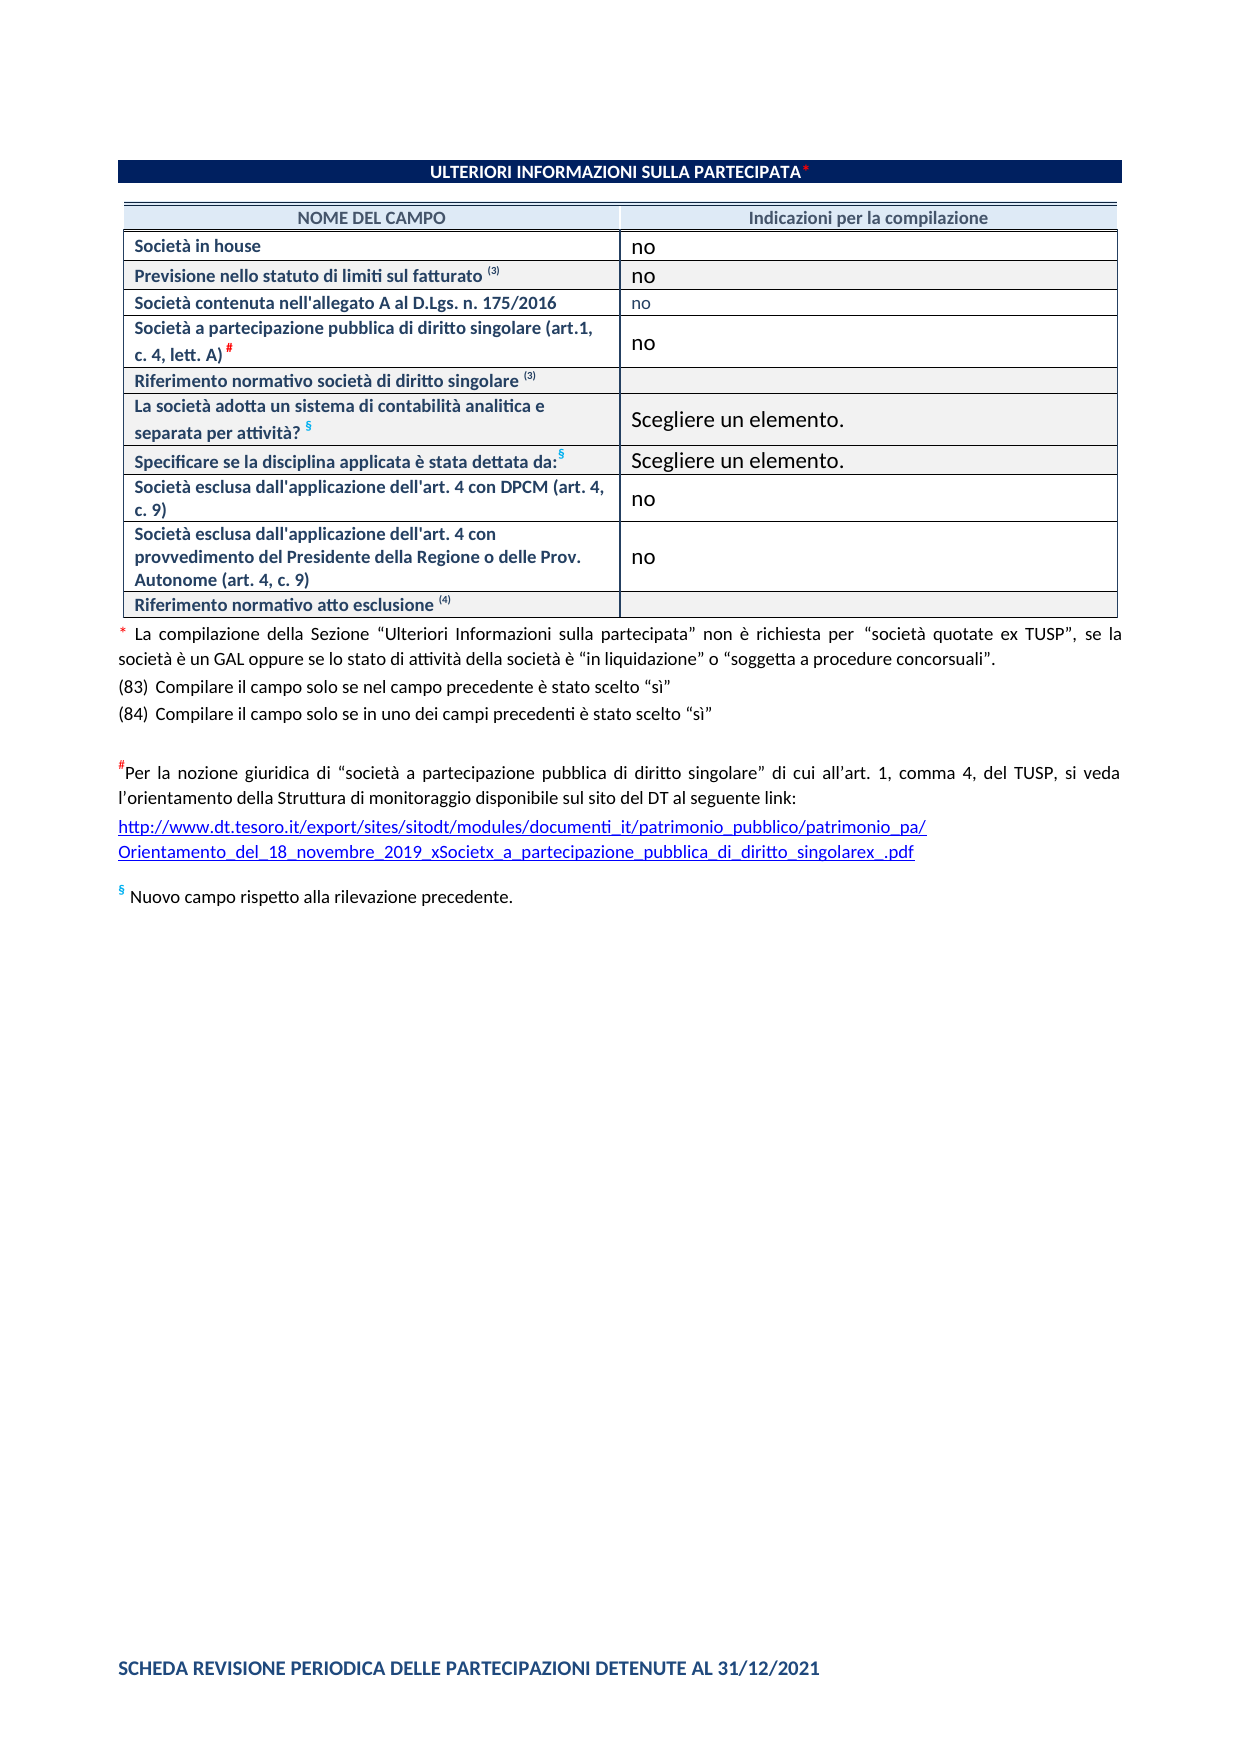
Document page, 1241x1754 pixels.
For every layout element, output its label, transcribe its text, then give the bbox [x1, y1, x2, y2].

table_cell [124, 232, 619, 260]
list Compilare il campo solo se nel campo precedente è stato scelto “sì” [118, 676, 1122, 698]
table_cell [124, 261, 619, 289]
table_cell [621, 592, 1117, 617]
text ULTERIORI INFORMAZIONI SULLA PARTECIPATA* [118, 160, 1122, 183]
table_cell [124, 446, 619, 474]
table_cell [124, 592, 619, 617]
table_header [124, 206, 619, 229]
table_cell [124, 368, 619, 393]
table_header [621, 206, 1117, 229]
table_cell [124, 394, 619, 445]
text * La compilazione della Sezione “Ulteriori Informazioni sulla partecipata” non è richiesta per “società quotate ex TUSP”, se la società è un GAL oppure se lo stato di attività della società è “in liquidazione” o “soggetta a procedure concorsuali”. [118, 622, 1122, 669]
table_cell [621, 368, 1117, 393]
text #Per la nozione giuridica di “società a partecipazione pubblica di diritto singolare” di cui all’art. 1, comma 4, del TUSP, si veda l’orientamento della Struttura di monitoraggio disponibile sul sito del DT al seguente link: [118, 757, 1122, 809]
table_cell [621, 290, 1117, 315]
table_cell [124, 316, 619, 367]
text http://www.dt.tesoro.it/export/sites/sitodt/modules/documenti_it/patrimonio_pubblico/patrimonio_pa/Orientamento_del_18_novembre_2019_xSocietx_a_partecipazione_pubblica_di_diritto_singolarex_.pdf [118, 815, 1122, 863]
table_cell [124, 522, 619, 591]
text § Nuovo campo rispetto alla rilevazione precedente. [118, 881, 1122, 909]
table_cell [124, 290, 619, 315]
list Compilare il campo solo se in uno dei campi precedenti è stato scelto “sì” [118, 703, 1122, 726]
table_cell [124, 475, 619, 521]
